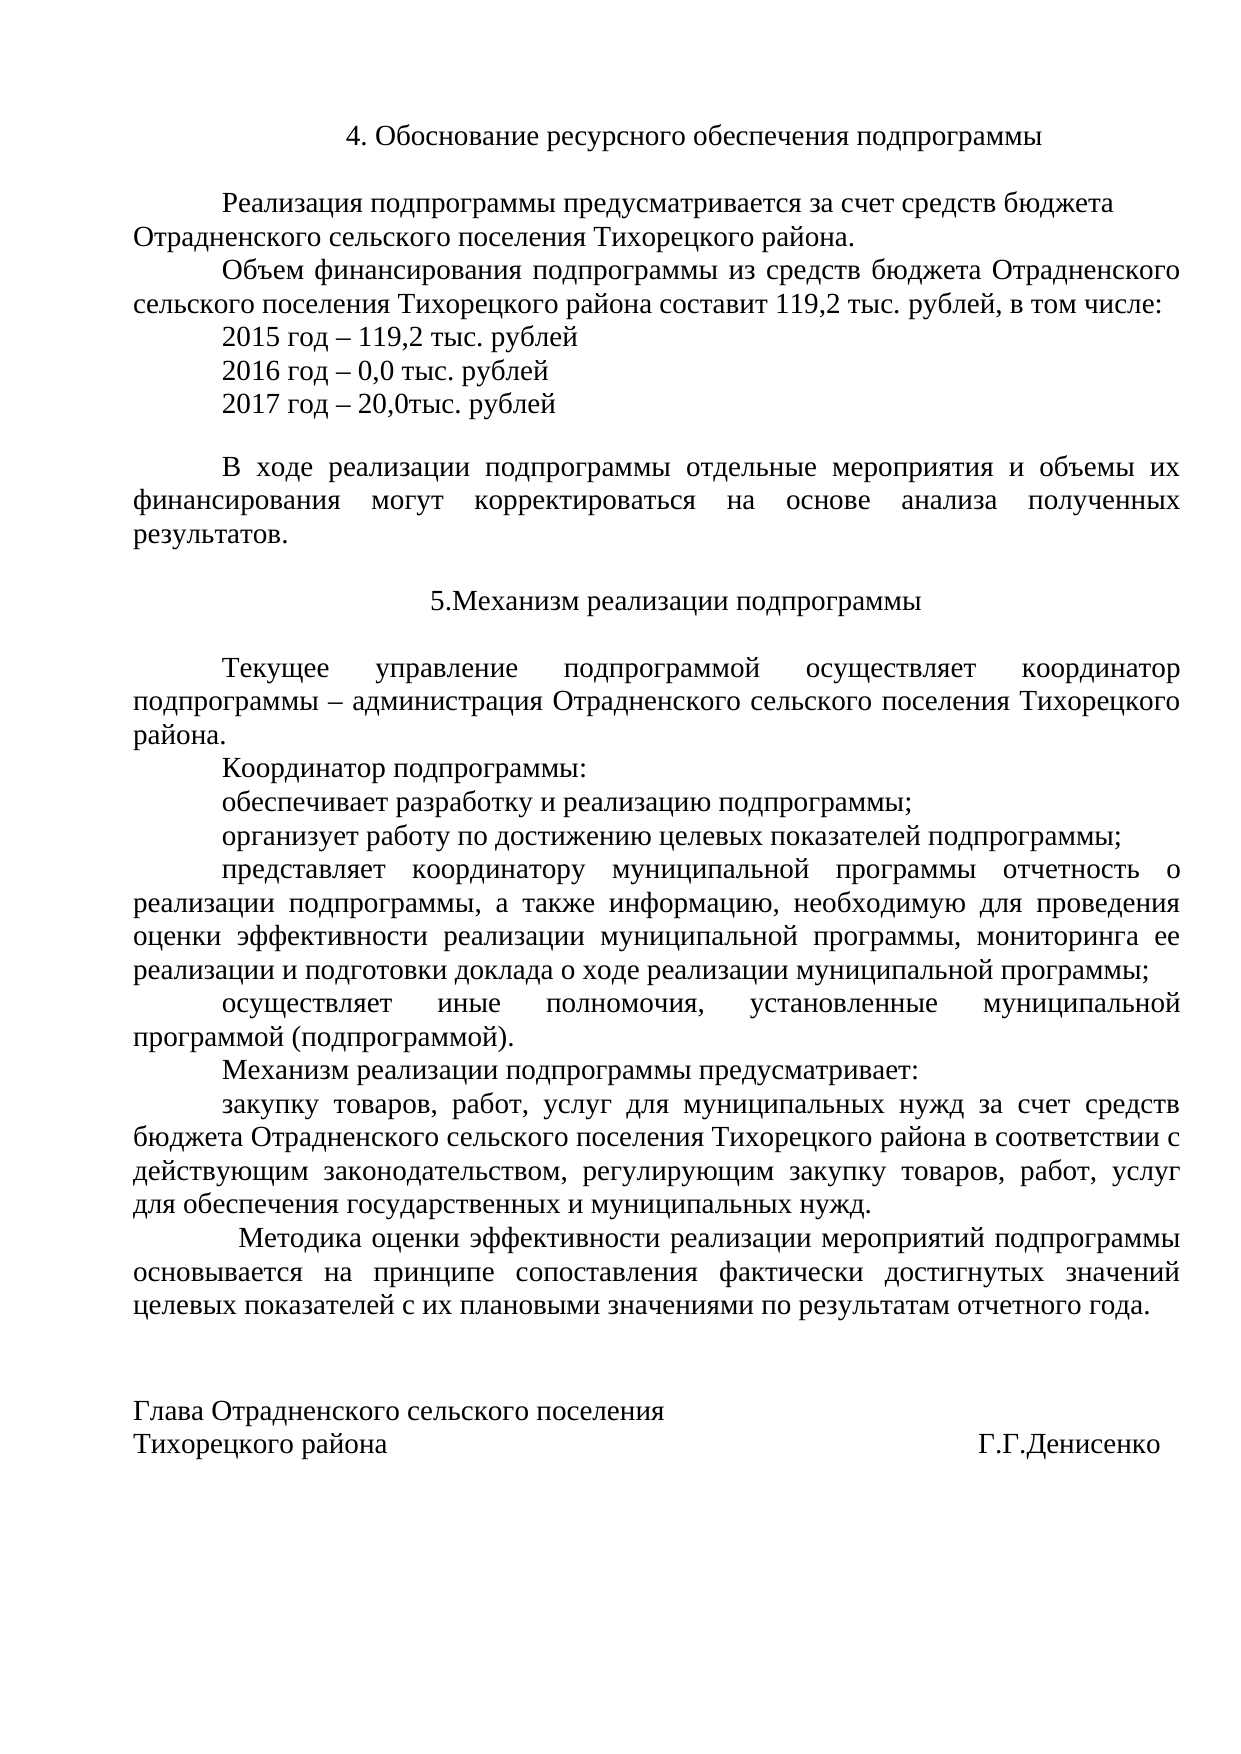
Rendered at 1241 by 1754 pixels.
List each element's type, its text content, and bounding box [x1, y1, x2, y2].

text 2017 год – 20,0тыс. рублей [222, 386, 1181, 420]
text Реализация подпрограммы предусматривается за счет средств бюджета Отрадненского сельского поселения Тихорецкого района. [133, 185, 1181, 252]
text Тихорецкого района Г.Г.Денисенко [133, 1426, 1181, 1460]
text 4. Обоснование ресурсного обеспечения подпрограммы [133, 118, 1181, 152]
text Координатор подпрограммы: [133, 751, 1181, 784]
text закупку товаров, работ, услуг для муниципальных нужд за счет средств бюджета Отрадненского сельского поселения Тихорецкого района в соответствии с действующим законодательством, регулирующим закупку товаров, работ, услуг для обеспечения государственных и муниципальных нужд. [133, 1086, 1181, 1220]
text Механизм реализации подпрограммы предусматривает: [133, 1052, 1181, 1086]
text 2016 год – 0,0 тыс. рублей [222, 353, 1181, 386]
text 2015 год – 119,2 тыс. рублей [222, 319, 1181, 353]
text Объем финансирования подпрограммы из средств бюджета Отрадненского сельского поселения Тихорецкого района составит 119,2 тыс. рублей, в том числе: [133, 252, 1181, 319]
text 5.Механизм реализации подпрограммы [133, 583, 1181, 616]
text В ходе реализации подпрограммы отдельные мероприятия и объемы их финансирования могут корректироваться на основе анализа полученных результатов. [133, 449, 1181, 549]
text Текущее управление подпрограммой осуществляет координатор подпрограммы – администрация Отрадненского сельского поселения Тихорецкого района. [133, 650, 1181, 751]
text обеспечивает разработку и реализацию подпрограммы; [133, 784, 1181, 818]
text осуществляет иные полномочия, установленные муниципальной программой (подпрограммой). [133, 985, 1181, 1052]
text организует работу по достижению целевых показателей подпрограммы; [133, 818, 1181, 851]
text Глава Отрадненского сельского поселения [133, 1393, 1181, 1426]
text Методика оценки эффективности реализации мероприятий подпрограммы основывается на принципе сопоставления фактически достигнутых значений целевых показателей с их плановыми значениями по результатам отчетного года. [133, 1220, 1181, 1321]
text представляет координатору муниципальной программы отчетность о реализации подпрограммы, а также информацию, необходимую для проведения оценки эффективности реализации муниципальной программы, мониторинга ее реализации и подготовки доклада о ходе реализации муниципальной программы; [133, 851, 1181, 985]
